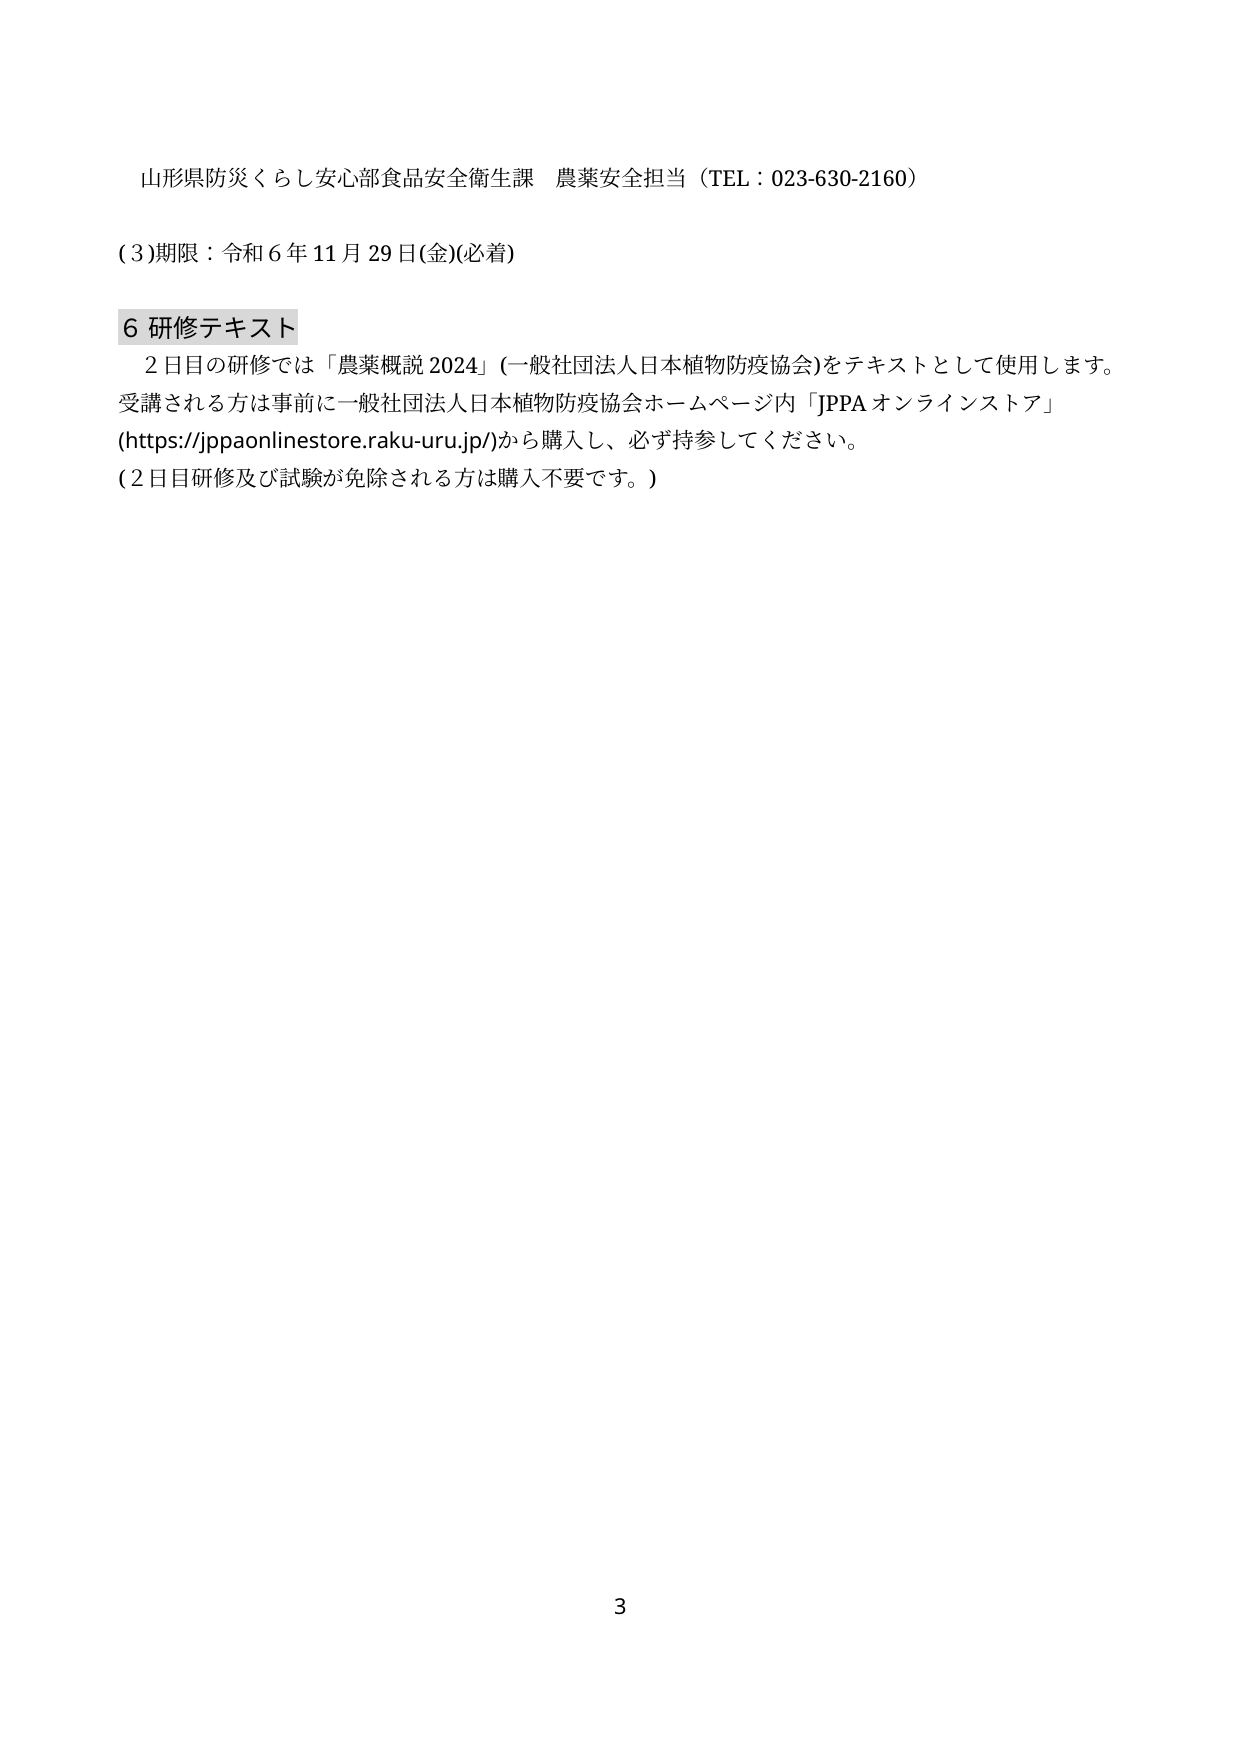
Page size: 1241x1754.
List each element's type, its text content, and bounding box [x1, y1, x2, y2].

text ２日目の研修では「農薬概説2024」(一般社団法人日本植物防疫協会)をテキストとして使用します。 [118, 346, 1188, 383]
text 山形県防災くらし安心部食品安全衛生課 農薬安全担当（TEL：023-630-2160） [118, 158, 1122, 196]
text 受講される方は事前に一般社団法人日本植物防疫協会ホームページ内「JPPAオンラインストア」(https://jppaonlinestore.raku-uru.jp/)から購入し、必ず持参してください。 [118, 383, 1122, 458]
text ６ 研修テキスト [118, 308, 1122, 346]
text (３)期限：令和６年11月29日(金)(必着) [118, 233, 1122, 271]
text (２日目研修及び試験が免除される方は購入不要です。) [118, 458, 1122, 496]
